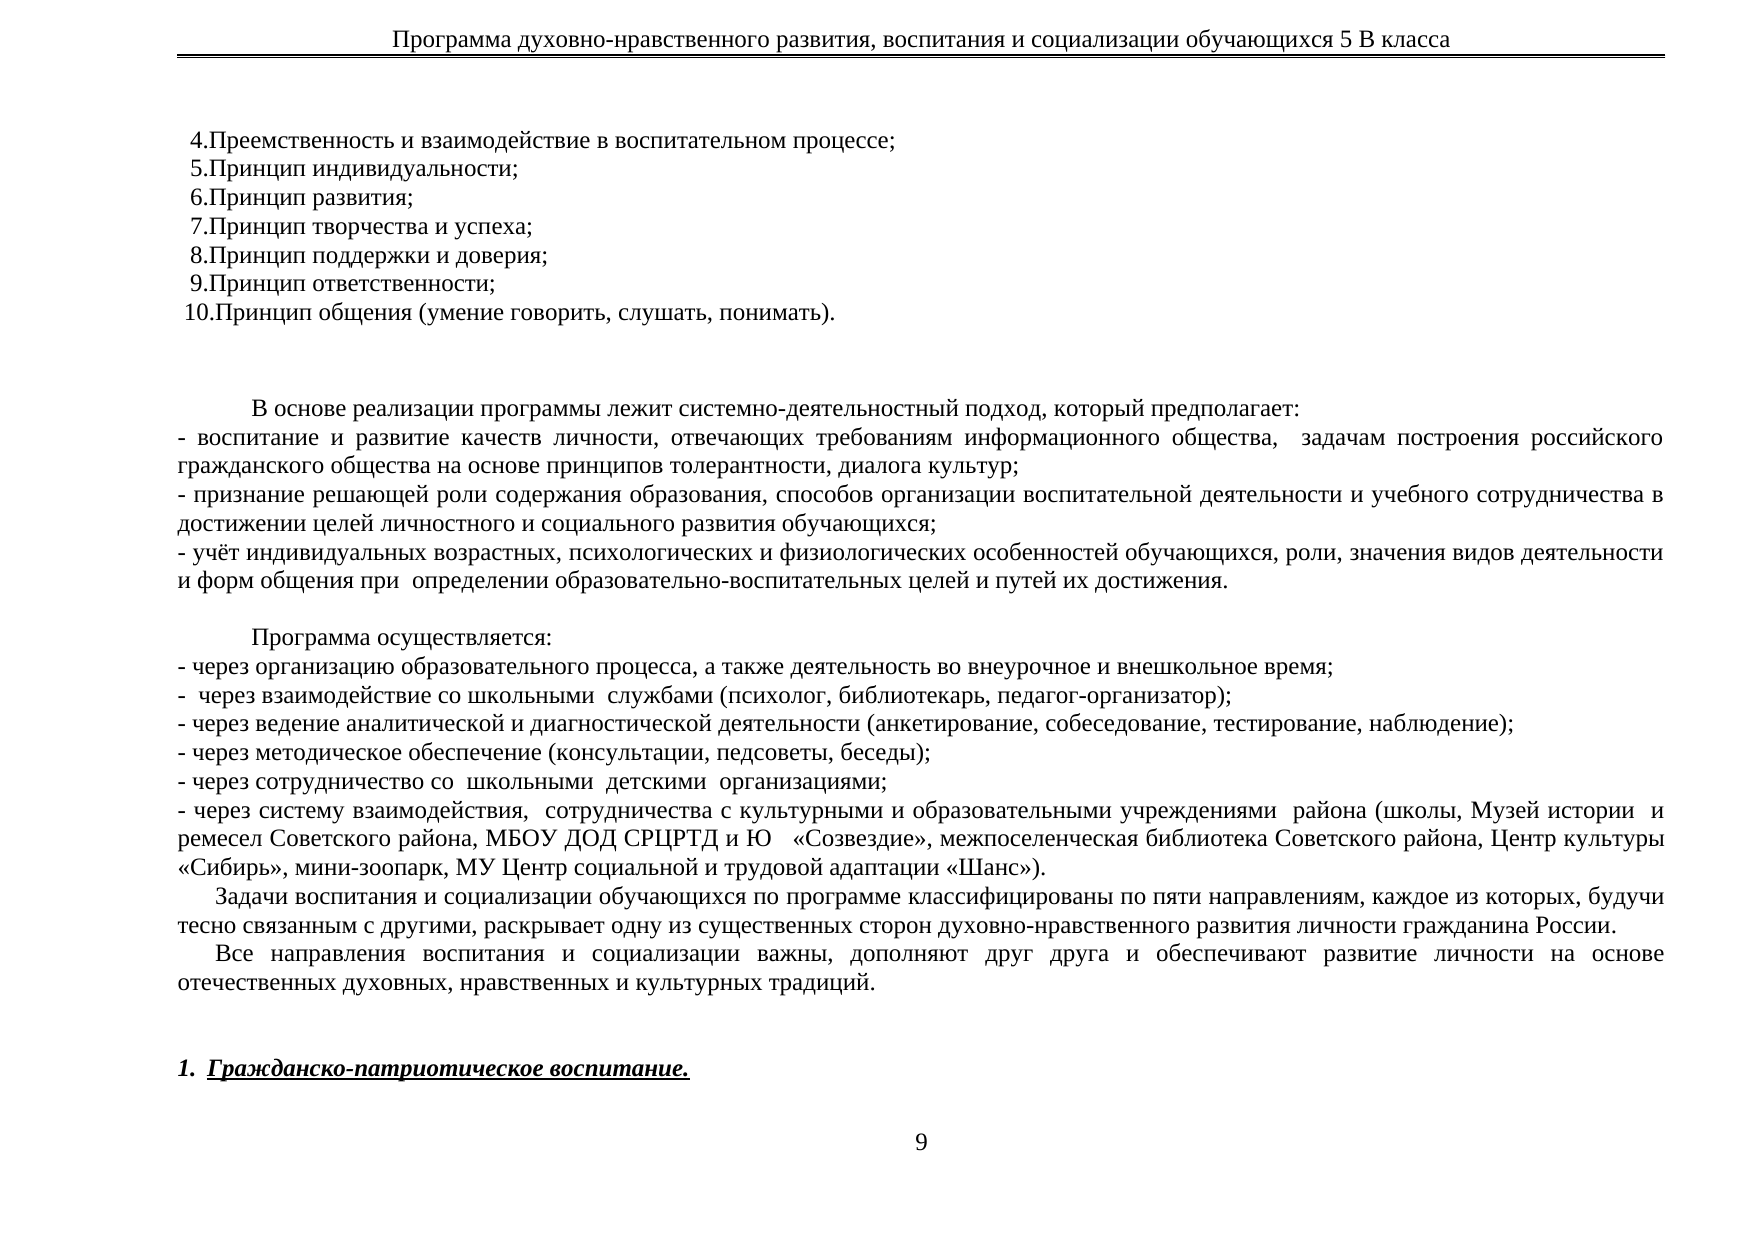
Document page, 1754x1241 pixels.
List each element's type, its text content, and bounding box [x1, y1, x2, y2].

text В основе реализации программы лежит системно-деятельностный подход, который предполагает: [177, 393, 1665, 422]
text Задачи воспитания и социализации обучающихся по программе классифицированы по пяти направлениям, каждое из которых, будучи тесно связанным с другими, раскрывает одну из существенных сторон духовно-нравственного развития личности гражданина России. [177, 881, 1665, 938]
list - через систему взаимодействия, сотрудничества с культурными и образовательными учреждениями района (школы, Музей истории и ремесел Советского района, МБОУ ДОД СРЦРТД и Ю «Созвездие», межпоселенческая библиотека Советского района, Центр культуры «Сибирь», мини-зоопарк, МУ Центр социальной и трудовой адаптации «Шанс»). [177, 795, 1665, 881]
list - через методическое обеспечение (консультации, педсоветы, беседы); [177, 737, 1665, 766]
text 6.Принцип развития; [177, 182, 1665, 211]
list - через организацию образовательного процесса, а также деятельность во внеурочное и внешкольное время; [177, 651, 1665, 680]
list - через ведение аналитической и диагностической деятельности (анкетирование, собеседование, тестирование, наблюдение); [177, 708, 1665, 737]
text Все направления воспитания и социализации важны, дополняют друг друга и обеспечивают развитие личности на основе отечественных духовных, нравственных и культурных традиций. [177, 938, 1665, 996]
list - через взаимодействие со школьными службами (психолог, библиотекарь, педагог-организатор); [177, 680, 1665, 708]
text 5.Принцип индивидуальности; [177, 153, 1665, 182]
text - учёт индивидуальных возрастных, психологических и физиологических особенностей обучающихся, роли, значения видов деятельности и форм общения при определении образовательно-воспитательных целей и путей их достижения. [177, 537, 1665, 594]
text 7.Принцип творчества и успеха; [177, 211, 1665, 240]
list - через сотрудничество со школьными детскими организациями; [177, 766, 1665, 795]
text Программа осуществляется: [177, 622, 1665, 651]
text - признание решающей роли содержания образования, способов организации воспитательной деятельности и учебного сотрудничества в достижении целей личностного и социального развития обучающихся; [177, 479, 1665, 537]
text 9.Принцип ответственности; [177, 268, 1665, 297]
text - воспитание и развитие качеств личности, отвечающих требованиям информационного общества, задачам построения российского гражданского общества на основе принципов толерантности, диалога культур; [177, 422, 1665, 479]
text 8.Принцип поддержки и доверия; [177, 240, 1665, 268]
text 10.Принцип общения (умение говорить, слушать, понимать). [177, 297, 1665, 326]
text 4.Преемственность и взаимодействие в воспитательном процессе; [177, 125, 1665, 153]
list Гражданско-патриотическое воспитание. [177, 1053, 1665, 1082]
